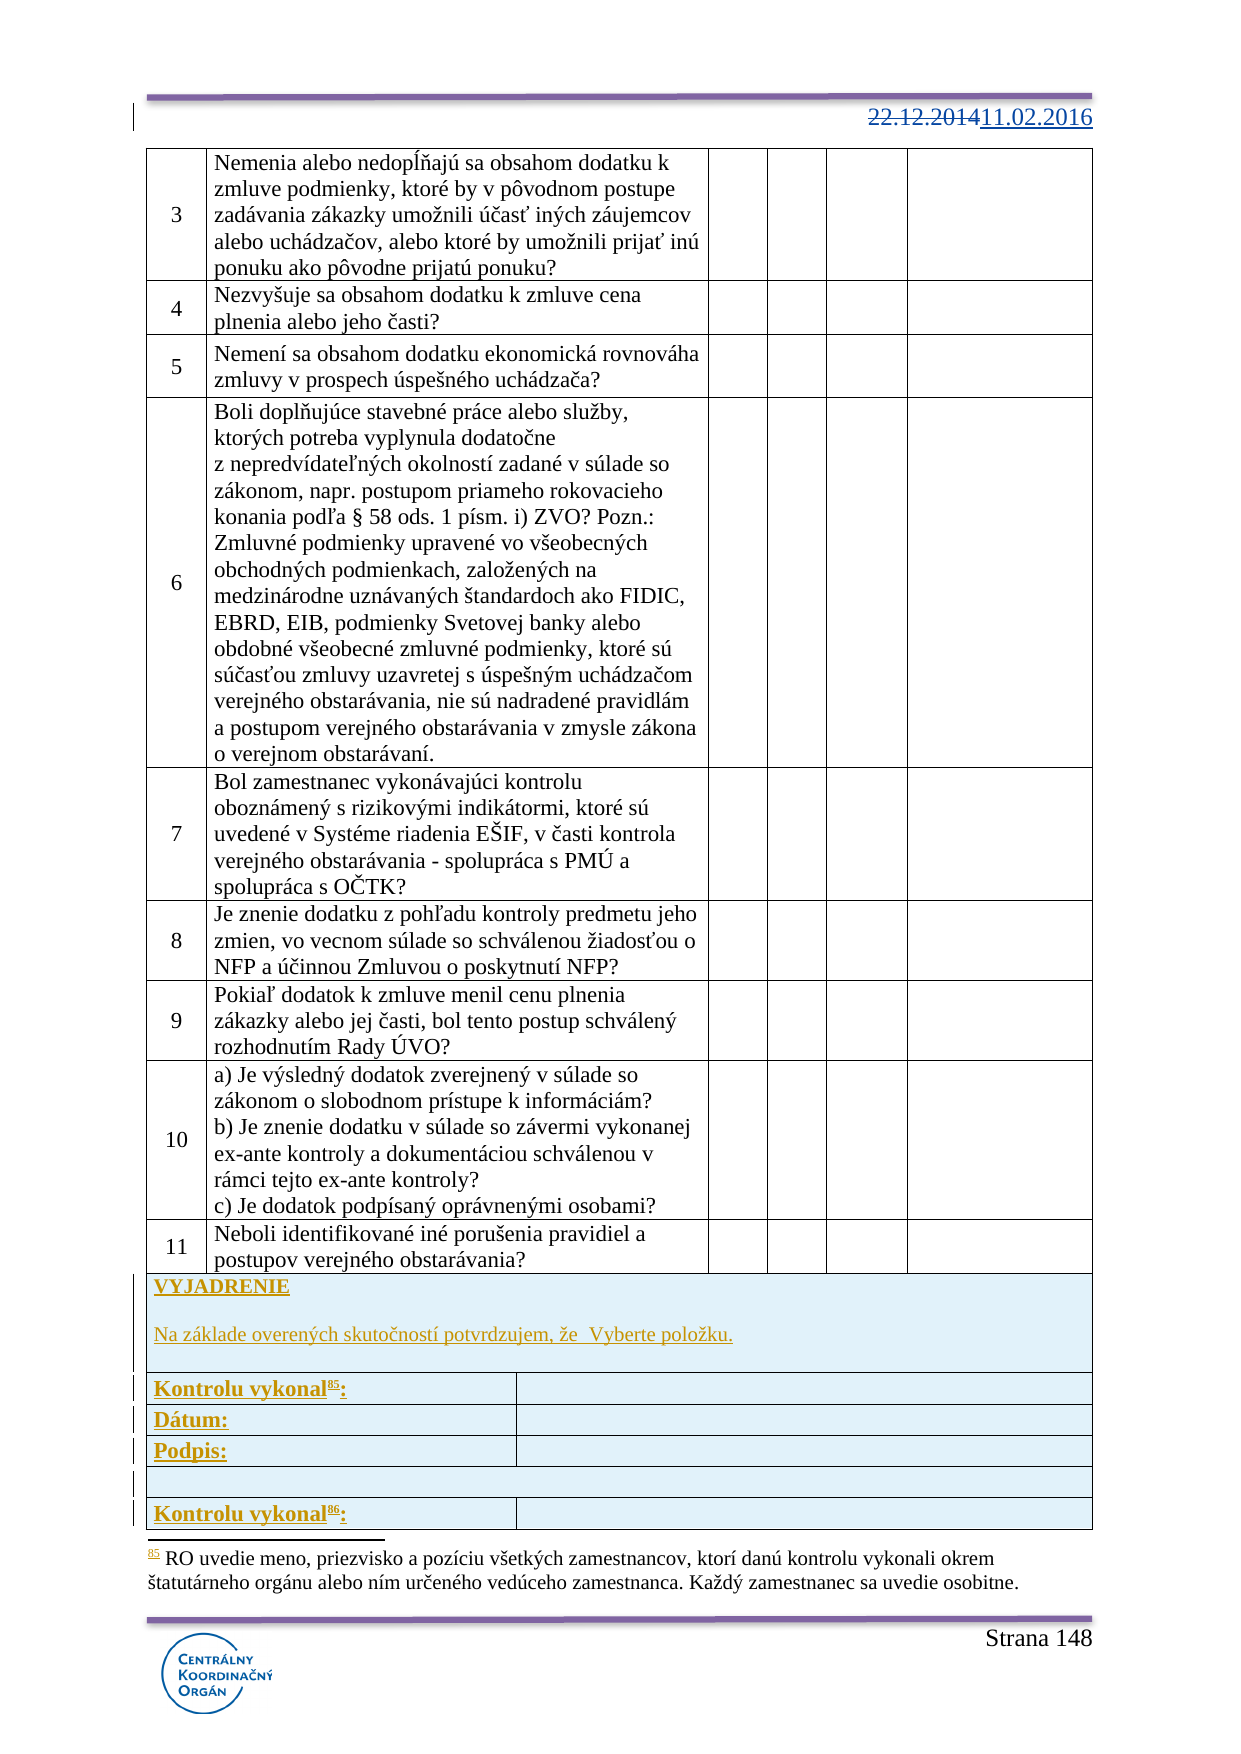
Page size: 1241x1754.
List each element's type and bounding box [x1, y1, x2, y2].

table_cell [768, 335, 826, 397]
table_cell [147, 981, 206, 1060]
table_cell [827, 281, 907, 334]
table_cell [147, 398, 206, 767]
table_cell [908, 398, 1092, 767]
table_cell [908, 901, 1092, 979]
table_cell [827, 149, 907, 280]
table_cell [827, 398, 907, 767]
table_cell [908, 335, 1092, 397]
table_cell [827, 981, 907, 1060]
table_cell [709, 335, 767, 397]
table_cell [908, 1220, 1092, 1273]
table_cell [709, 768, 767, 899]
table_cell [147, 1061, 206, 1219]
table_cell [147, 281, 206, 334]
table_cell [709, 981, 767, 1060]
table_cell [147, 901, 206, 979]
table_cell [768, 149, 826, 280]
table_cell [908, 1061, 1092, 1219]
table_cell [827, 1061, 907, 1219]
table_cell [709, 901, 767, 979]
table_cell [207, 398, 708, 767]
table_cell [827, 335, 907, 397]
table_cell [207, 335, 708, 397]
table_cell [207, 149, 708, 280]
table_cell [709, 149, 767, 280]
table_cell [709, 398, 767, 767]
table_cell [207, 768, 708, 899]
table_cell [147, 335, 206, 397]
picture [159, 1631, 272, 1713]
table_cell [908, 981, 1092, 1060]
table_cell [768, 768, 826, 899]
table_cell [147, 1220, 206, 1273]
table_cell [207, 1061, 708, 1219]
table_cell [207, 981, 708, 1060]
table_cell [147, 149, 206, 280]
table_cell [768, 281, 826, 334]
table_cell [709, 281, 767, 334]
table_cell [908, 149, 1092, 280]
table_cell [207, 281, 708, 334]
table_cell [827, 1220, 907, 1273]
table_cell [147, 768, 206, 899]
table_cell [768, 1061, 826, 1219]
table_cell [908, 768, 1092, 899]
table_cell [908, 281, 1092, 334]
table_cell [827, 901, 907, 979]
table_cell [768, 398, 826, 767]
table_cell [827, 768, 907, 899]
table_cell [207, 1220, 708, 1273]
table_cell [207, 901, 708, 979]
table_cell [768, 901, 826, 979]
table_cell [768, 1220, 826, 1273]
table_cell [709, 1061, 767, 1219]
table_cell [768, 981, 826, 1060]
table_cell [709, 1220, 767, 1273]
